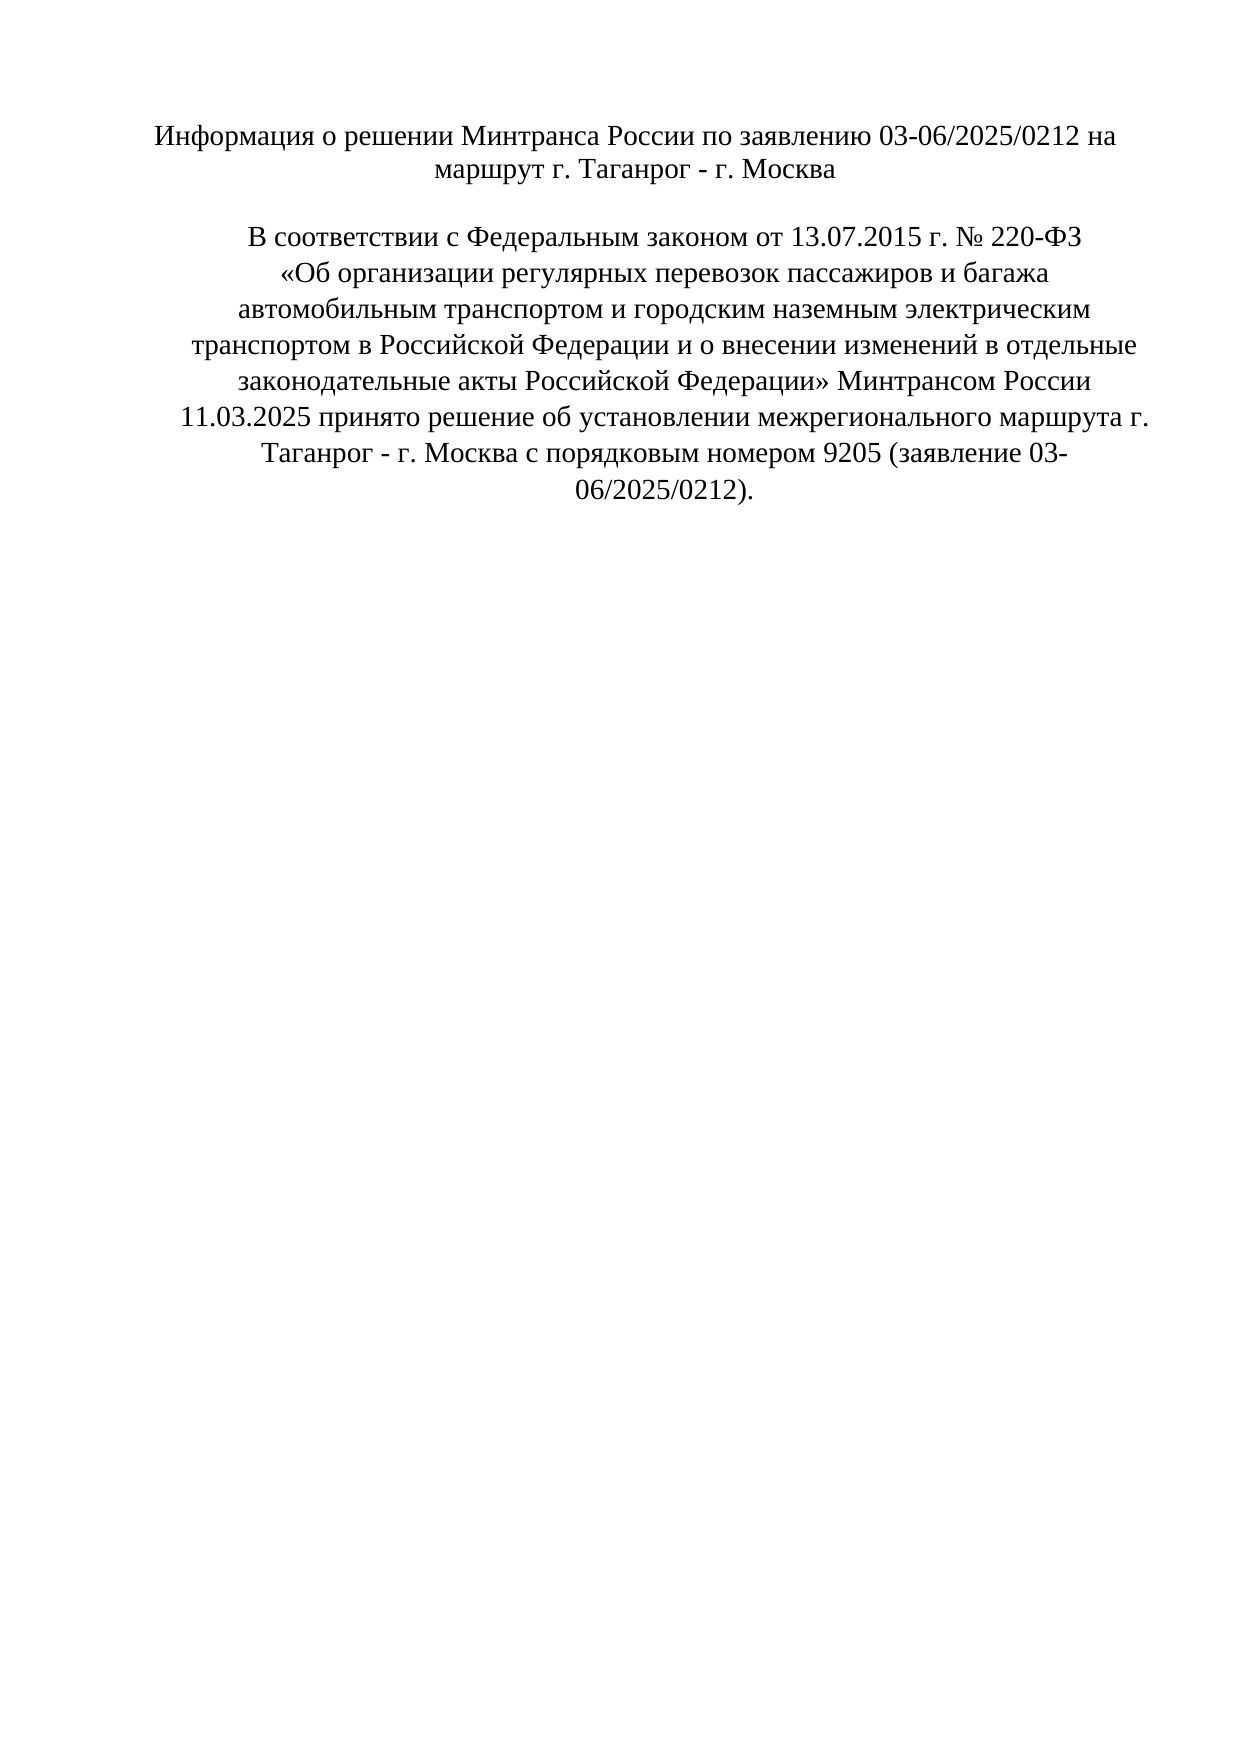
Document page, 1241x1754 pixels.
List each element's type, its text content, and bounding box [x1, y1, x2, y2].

text Информация о решении Минтранса России по заявлению 03-06/2025/0212 на маршрут г. Таганрог - г. Москва [118, 118, 1152, 185]
text В соответствии с Федеральным законом от 13.07.2015 г. № 220-ФЗ «Об организации регулярных перевозок пассажиров и багажа автомобильным транспортом и городским наземным электрическим транспортом в Российской Федерации и о внесении изменений в отдельные законодательные акты Российской Федерации» Минтрансом России 11.03.2025 принято решение об установлении межрегионального маршрута г. Таганрог - г. Москва с порядковым номером 9205 (заявление 03-06/2025/0212). [177, 219, 1152, 505]
